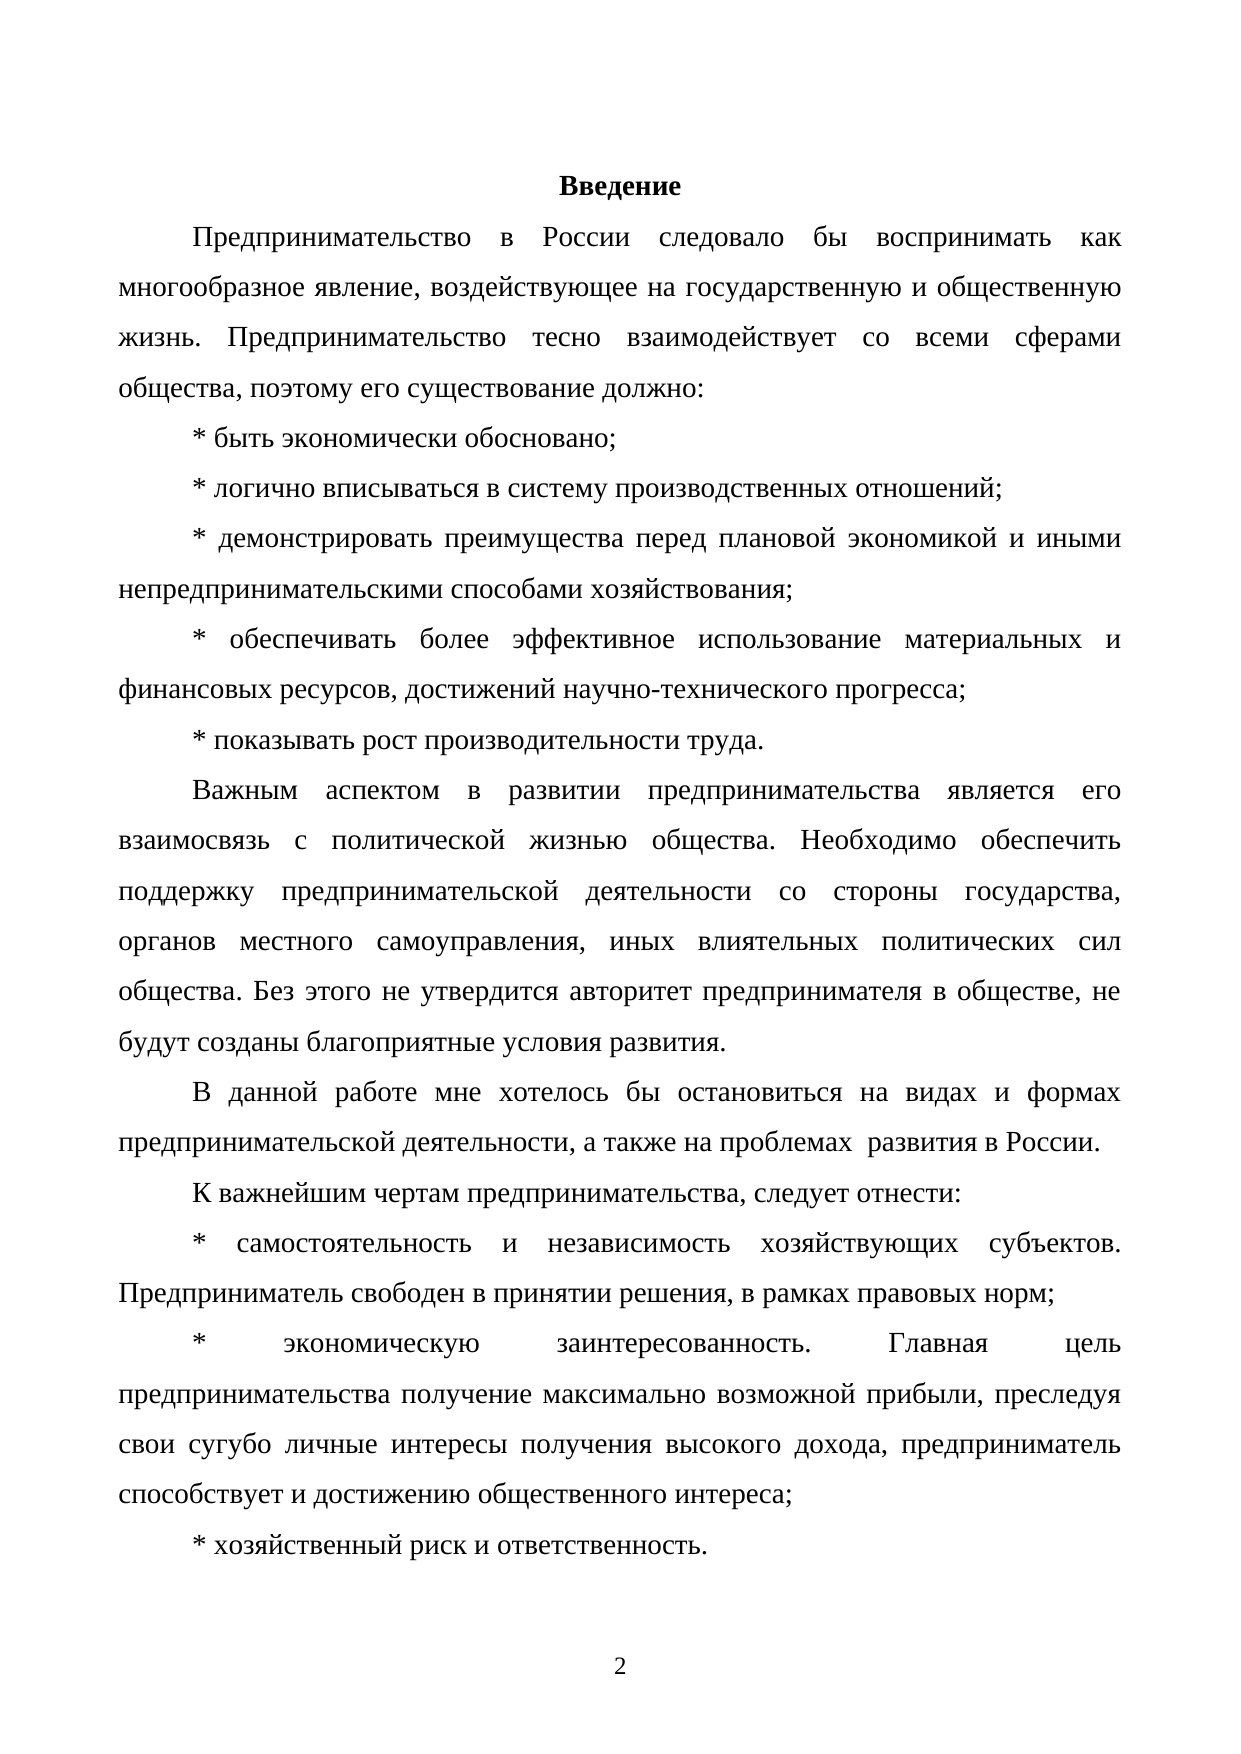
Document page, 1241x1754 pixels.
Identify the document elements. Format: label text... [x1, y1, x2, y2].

text * логично вписываться в систему производственных отношений; [118, 470, 1122, 504]
text * быть экономически обосновано; [118, 420, 1122, 453]
text * демонстрировать преимущества перед плановой экономикой и иными непредпринимательскими способами хозяйствования; [118, 521, 1122, 604]
text * хозяйственный риск и ответственность. [118, 1527, 1122, 1560]
text * обеспечивать более эффективное использование материальных и финансовых ресурсов, достижений научно-технического прогресса; [118, 621, 1122, 705]
text К важнейшим чертам предпринимательства, следует отнести: [118, 1175, 1122, 1208]
text В данной работе мне хотелось бы остановиться на видах и формах предпринимательской деятельности, а также на проблемах развития в России. [118, 1074, 1122, 1158]
text Предпринимательство в России следовало бы воспринимать как многообразное явление, воздействующее на государственную и общественную жизнь. Предпринимательство тесно взаимодействует со всеми сферами общества, поэтому его существование должно: [118, 219, 1122, 403]
text * самостоятельность и независимость хозяйствующих субъектов. Предприниматель свободен в принятии решения, в рамках правовых норм; [118, 1225, 1122, 1309]
text Введение [118, 168, 1122, 202]
text Важным аспектом в развитии предпринимательства является его взаимосвязь с политической жизнью общества. Необходимо обеспечить поддержку предпринимательской деятельности со стороны государства, органов местного самоуправления, иных влиятельных политических сил общества. Без этого не утвердится авторитет предпринимателя в обществе, не будут созданы благоприятные условия развития. [118, 772, 1122, 1057]
text * экономическую заинтересованность. Главная цель предпринимательства получение максимально возможной прибыли, преследуя свои сугубо личные интересы получения высокого дохода, предприниматель способствует и достижению общественного интереса; [118, 1326, 1122, 1510]
text * показывать рост производительности труда. [118, 722, 1122, 755]
